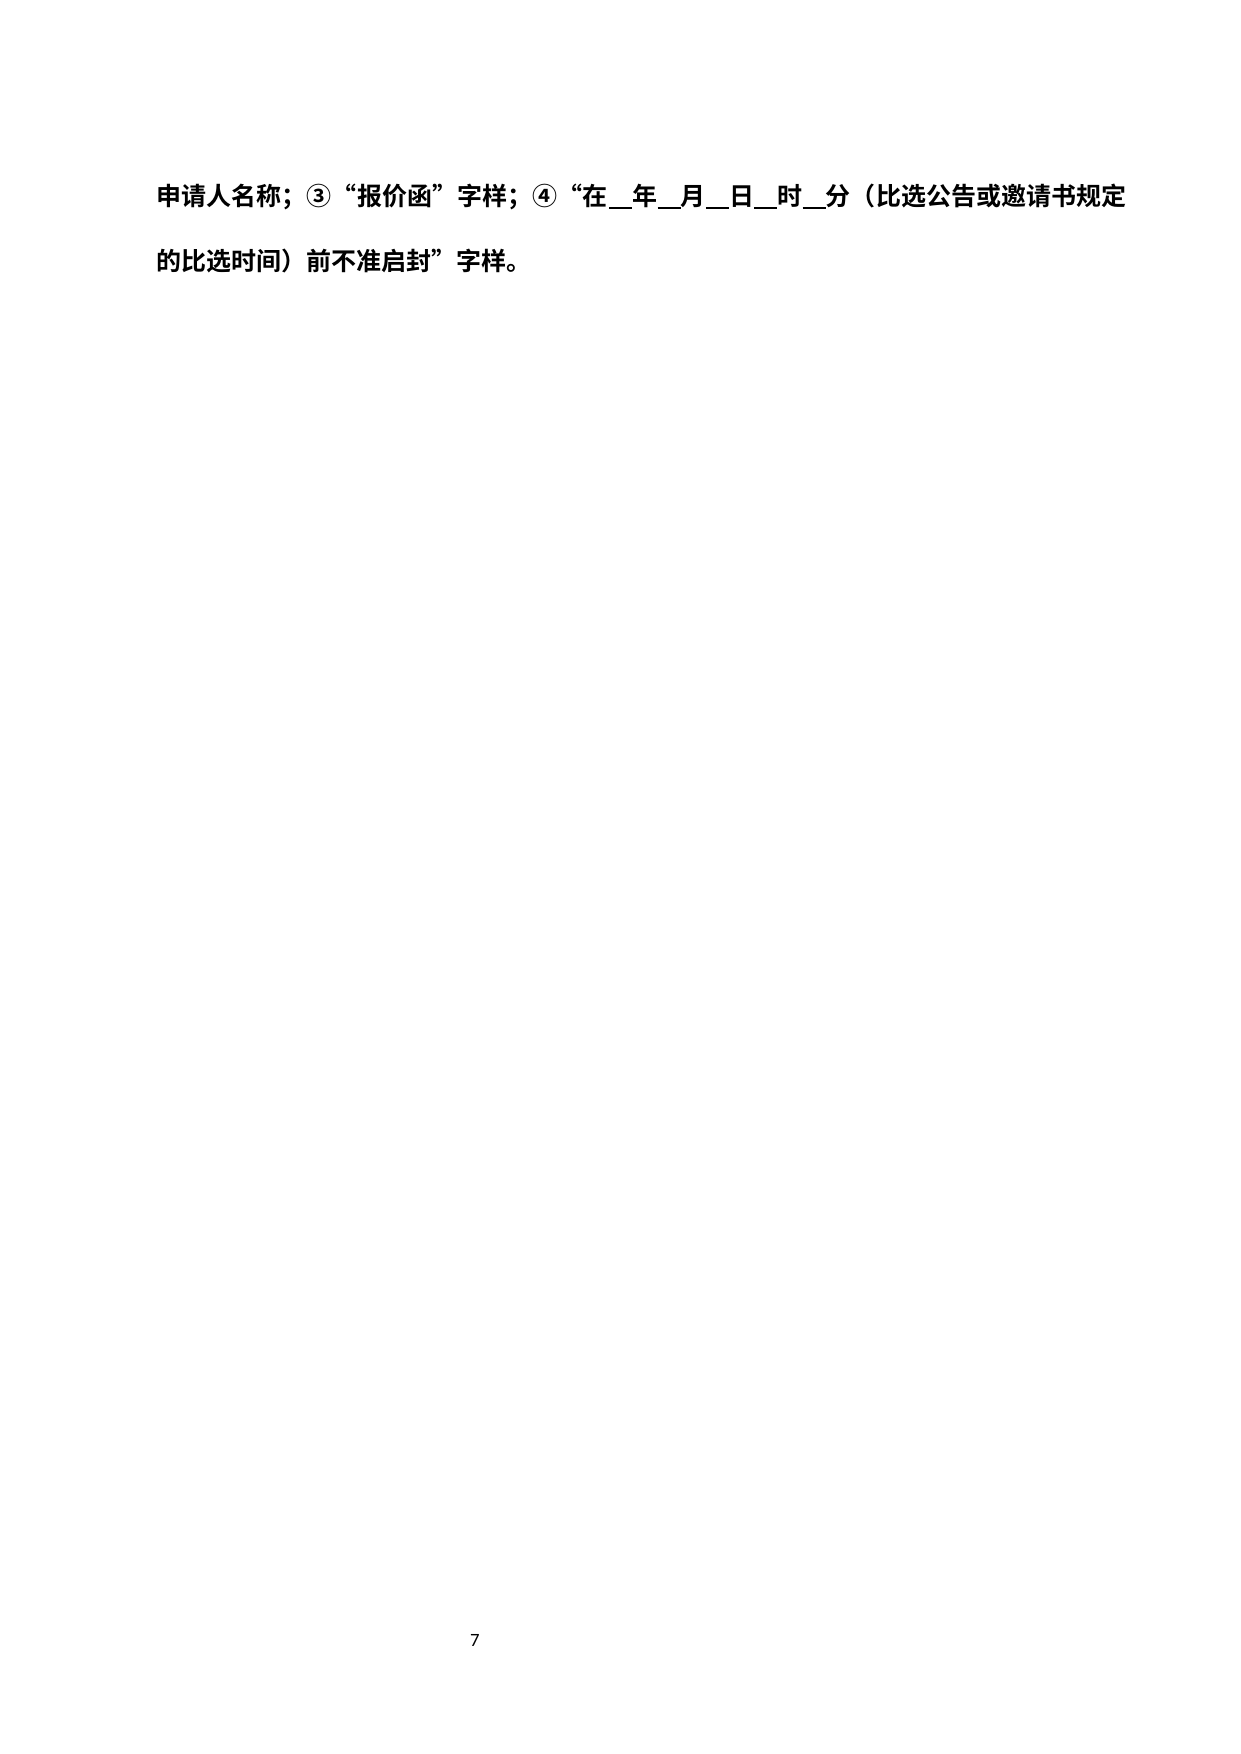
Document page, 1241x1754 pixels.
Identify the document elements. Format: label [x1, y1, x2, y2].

list [156, 162, 1128, 292]
